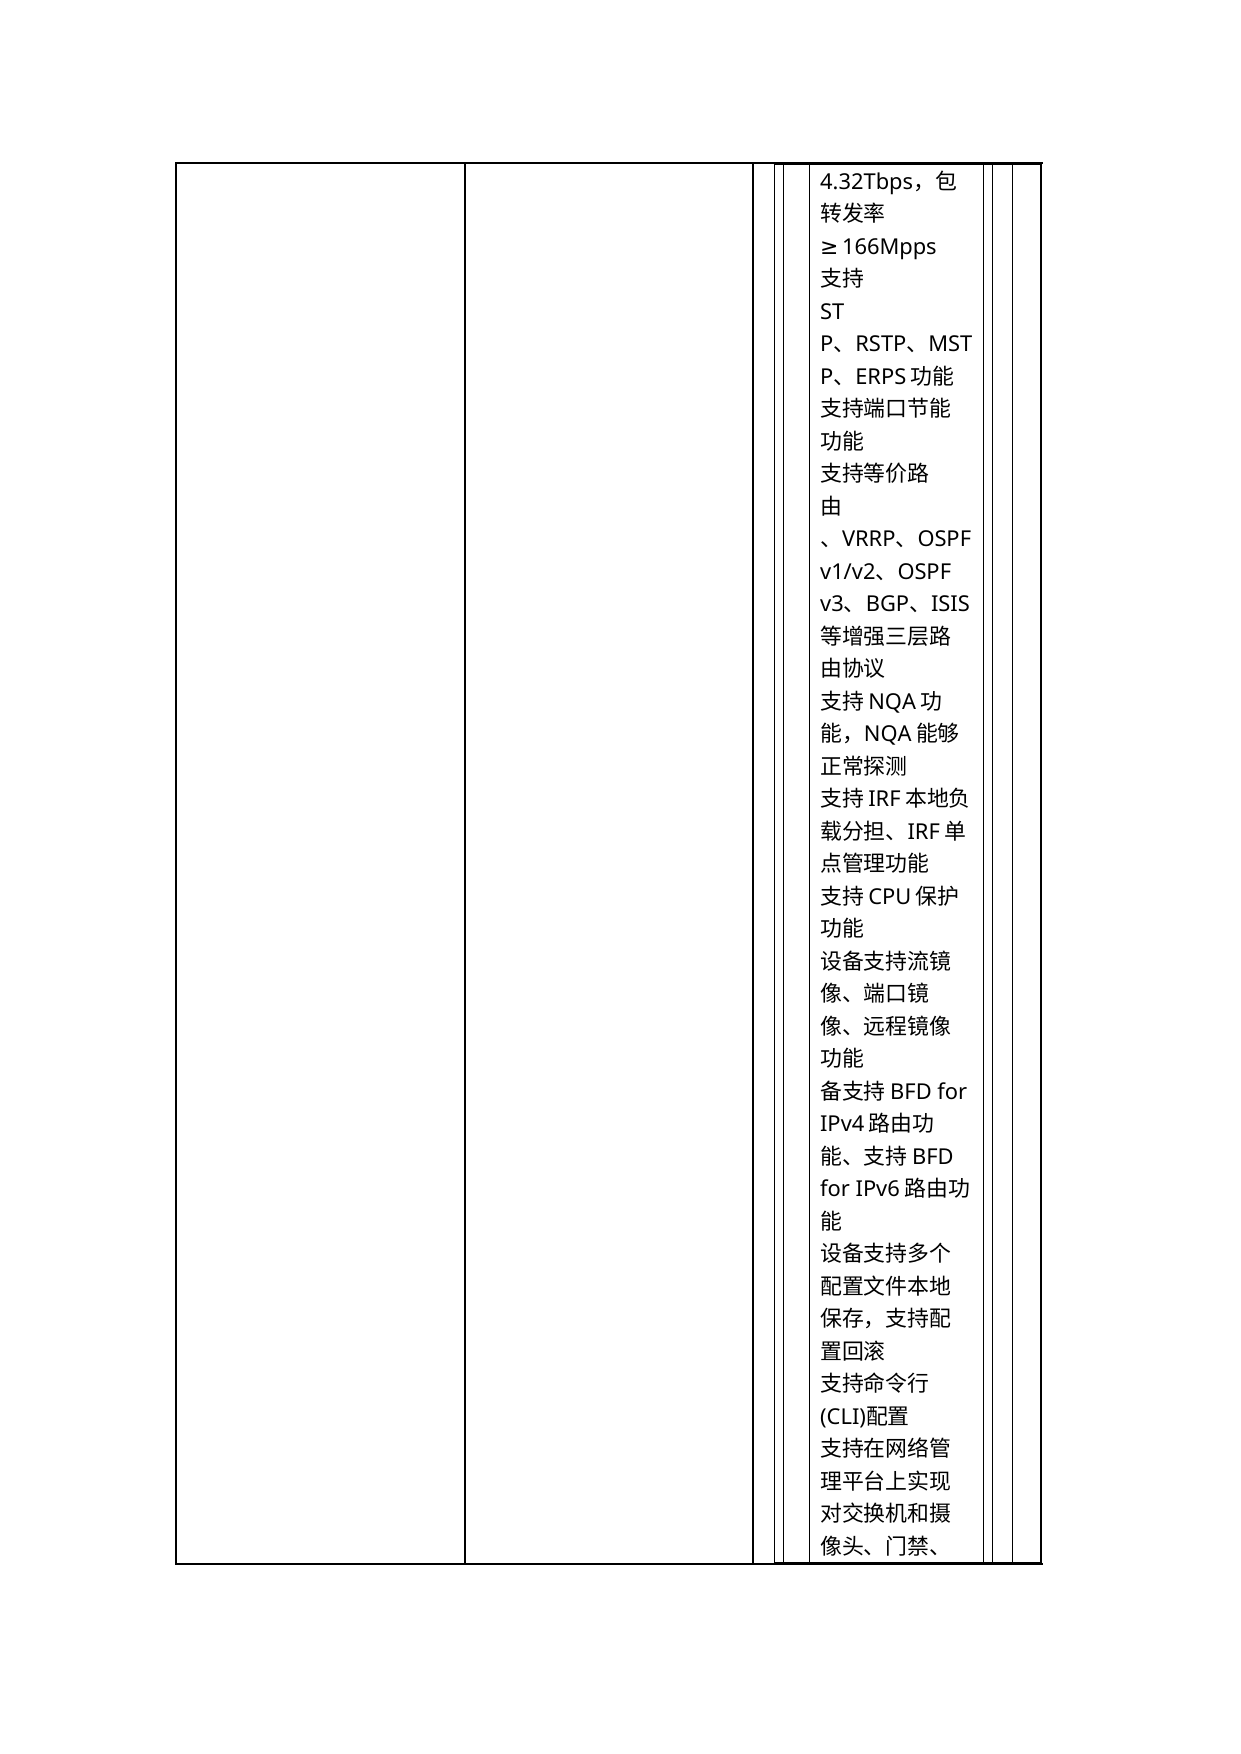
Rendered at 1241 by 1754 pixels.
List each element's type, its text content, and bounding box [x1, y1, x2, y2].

table_cell [993, 165, 1012, 1562]
table_cell [1013, 165, 1040, 1562]
table_cell [810, 165, 983, 1562]
table_cell [784, 165, 809, 1562]
table_cell [775, 165, 783, 1562]
table_cell [984, 165, 992, 1562]
table_cell 1 [177, 164, 464, 1563]
table_cell [754, 164, 774, 1563]
table_cell [466, 164, 752, 1563]
